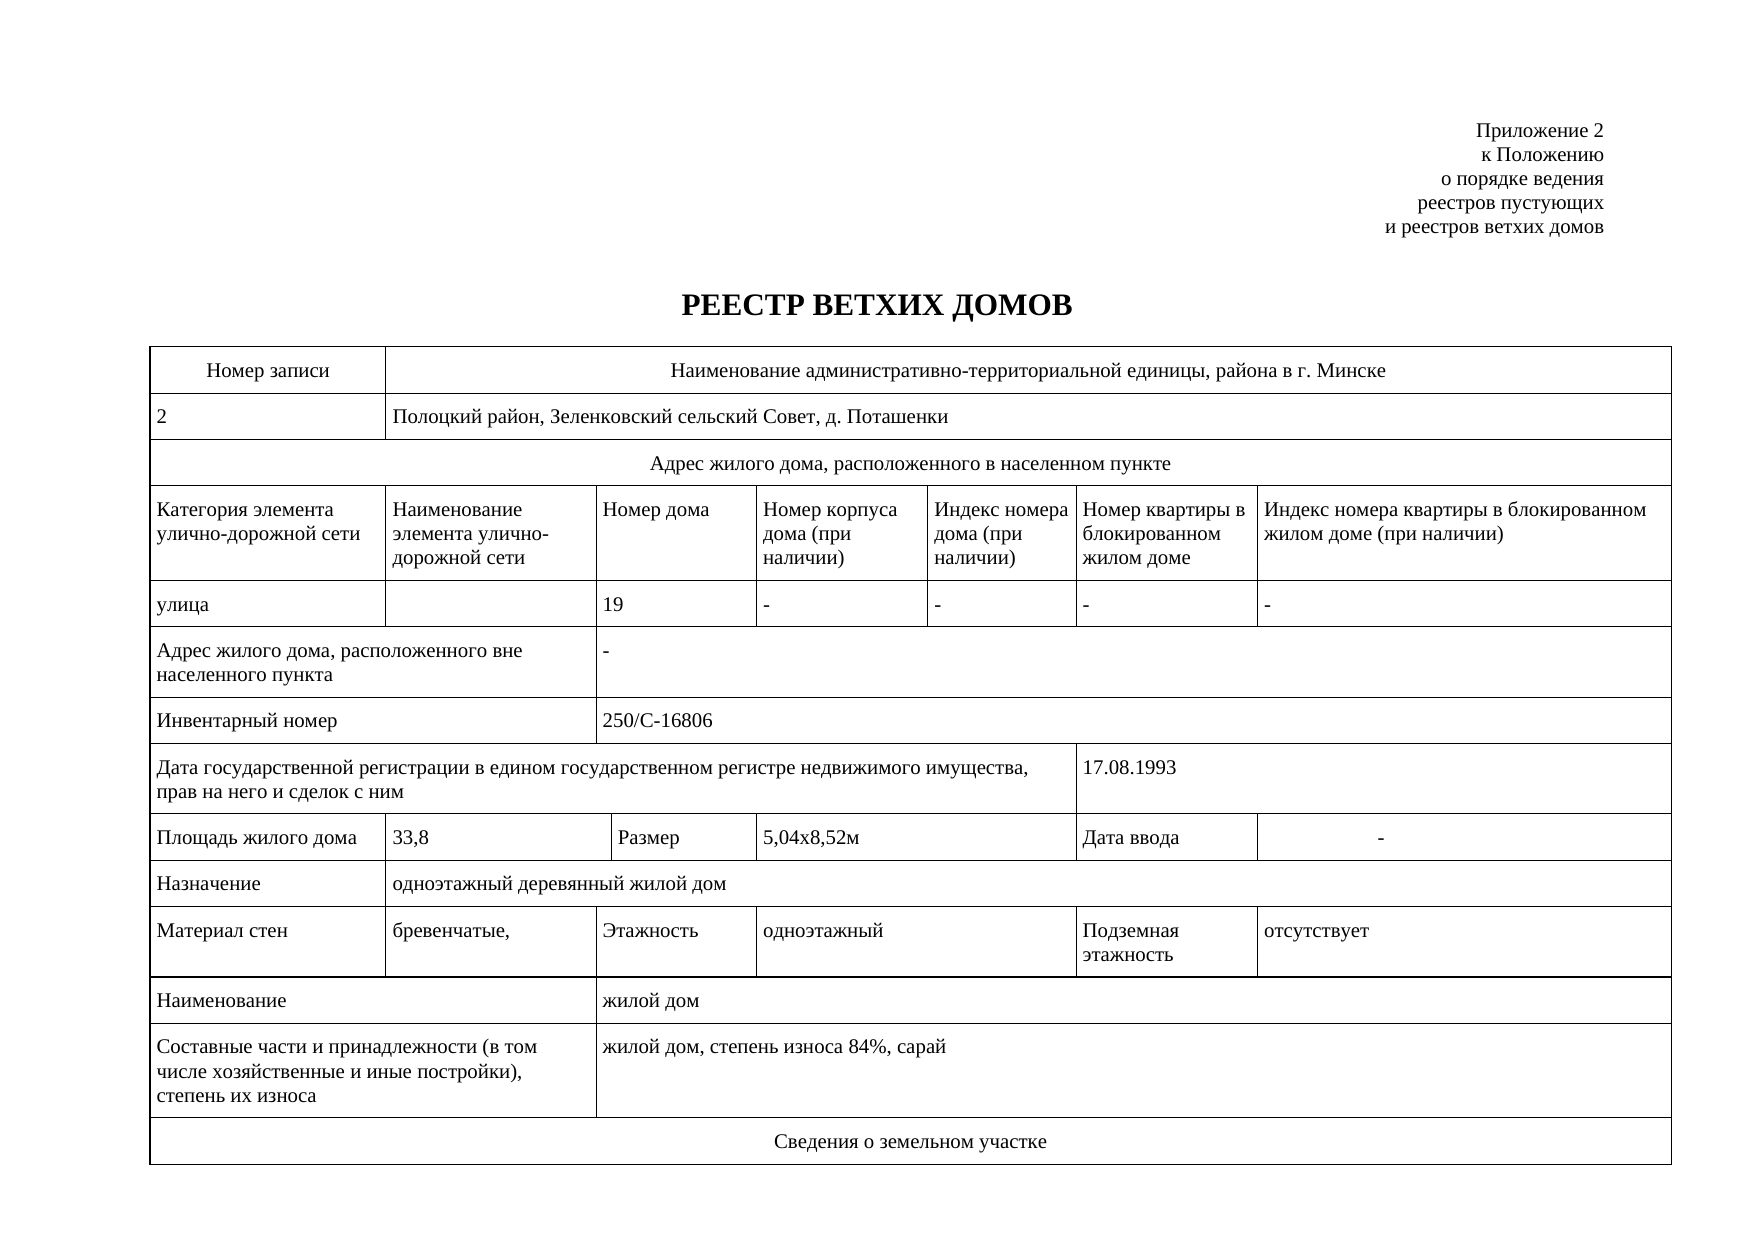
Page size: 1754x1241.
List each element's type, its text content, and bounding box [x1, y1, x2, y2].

table_cell - [928, 581, 1076, 626]
table_cell Категория элемента улично-дорожной сети [151, 486, 385, 580]
table_cell Индекс номера квартиры в блокированном жилом доме (при наличии) [1258, 486, 1671, 580]
table_cell Индекс номера дома (при наличии) [928, 486, 1076, 580]
table_cell 2 [151, 394, 385, 439]
table_cell Назначение [151, 861, 385, 906]
table_cell Подземная этажность [1077, 907, 1257, 976]
text реестров пустующих [150, 190, 1604, 214]
text и реестров ветхих домов [150, 214, 1604, 238]
table_cell - [757, 581, 927, 626]
table_cell Размер [612, 814, 756, 860]
table_cell - [1258, 814, 1671, 860]
table_cell бревенчатые, [386, 907, 596, 976]
text о порядке ведения [150, 166, 1604, 190]
table_cell Материал стен [151, 907, 385, 976]
table_cell Наименование [151, 978, 596, 1023]
table_cell Наименование элемента улично-дорожной сети [386, 486, 596, 580]
table_cell улица [151, 581, 385, 626]
table_cell Сведения о земельном участке [151, 1118, 1671, 1164]
table_cell Номер квартиры в блокированном жилом доме [1077, 486, 1257, 580]
table_cell Составные части и принадлежности (в том числе хозяйственные и иные постройки), степень их износа [151, 1024, 596, 1117]
table_cell отсутствует [1258, 907, 1671, 976]
text Приложение 2 [150, 118, 1604, 142]
table_cell [386, 581, 596, 626]
table_cell Адрес жилого дома, расположенного в населенном пункте [151, 440, 1671, 485]
table_cell Номер дома [597, 486, 756, 580]
table_cell Площадь жилого дома [151, 814, 385, 860]
table_cell Дата ввода [1077, 814, 1257, 860]
table_cell одноэтажный деревянный жилой дом [386, 861, 1671, 906]
table_cell 5,04х8,52м [757, 814, 1076, 860]
table_cell - [1077, 581, 1257, 626]
table_header Номер записи [151, 347, 385, 393]
table_cell 250/С-16806 [597, 698, 1671, 743]
table_header Наименование административно-территориальной единицы, района в г. Минске [386, 347, 1671, 393]
table_cell - [597, 627, 1671, 697]
table_cell 17.08.1993 [1077, 744, 1671, 813]
table_cell Дата государственной регистрации в едином государственном регистре недвижимого имущества, прав на него и сделок с ним [151, 744, 1076, 813]
text к Положению [150, 142, 1604, 166]
table_cell Полоцкий район, Зеленковский сельский Совет, д. Поташенки [386, 394, 1671, 439]
table_cell Номер корпуса дома (при наличии) [757, 486, 927, 580]
table_cell жилой дом, степень износа 84%, сарай [597, 1024, 1671, 1117]
table_cell - [1258, 581, 1671, 626]
table_cell Адрес жилого дома, расположенного вне населенного пункта [151, 627, 596, 697]
table_cell Этажность [597, 907, 756, 976]
table_cell одноэтажный [757, 907, 1076, 976]
table_cell Инвентарный номер [151, 698, 596, 743]
table_cell 33,8 [386, 814, 611, 860]
table_cell жилой дом [597, 978, 1671, 1023]
text РЕЕСТР ВЕТХИХ ДОМОВ [150, 286, 1604, 322]
table_cell 19 [597, 581, 756, 626]
